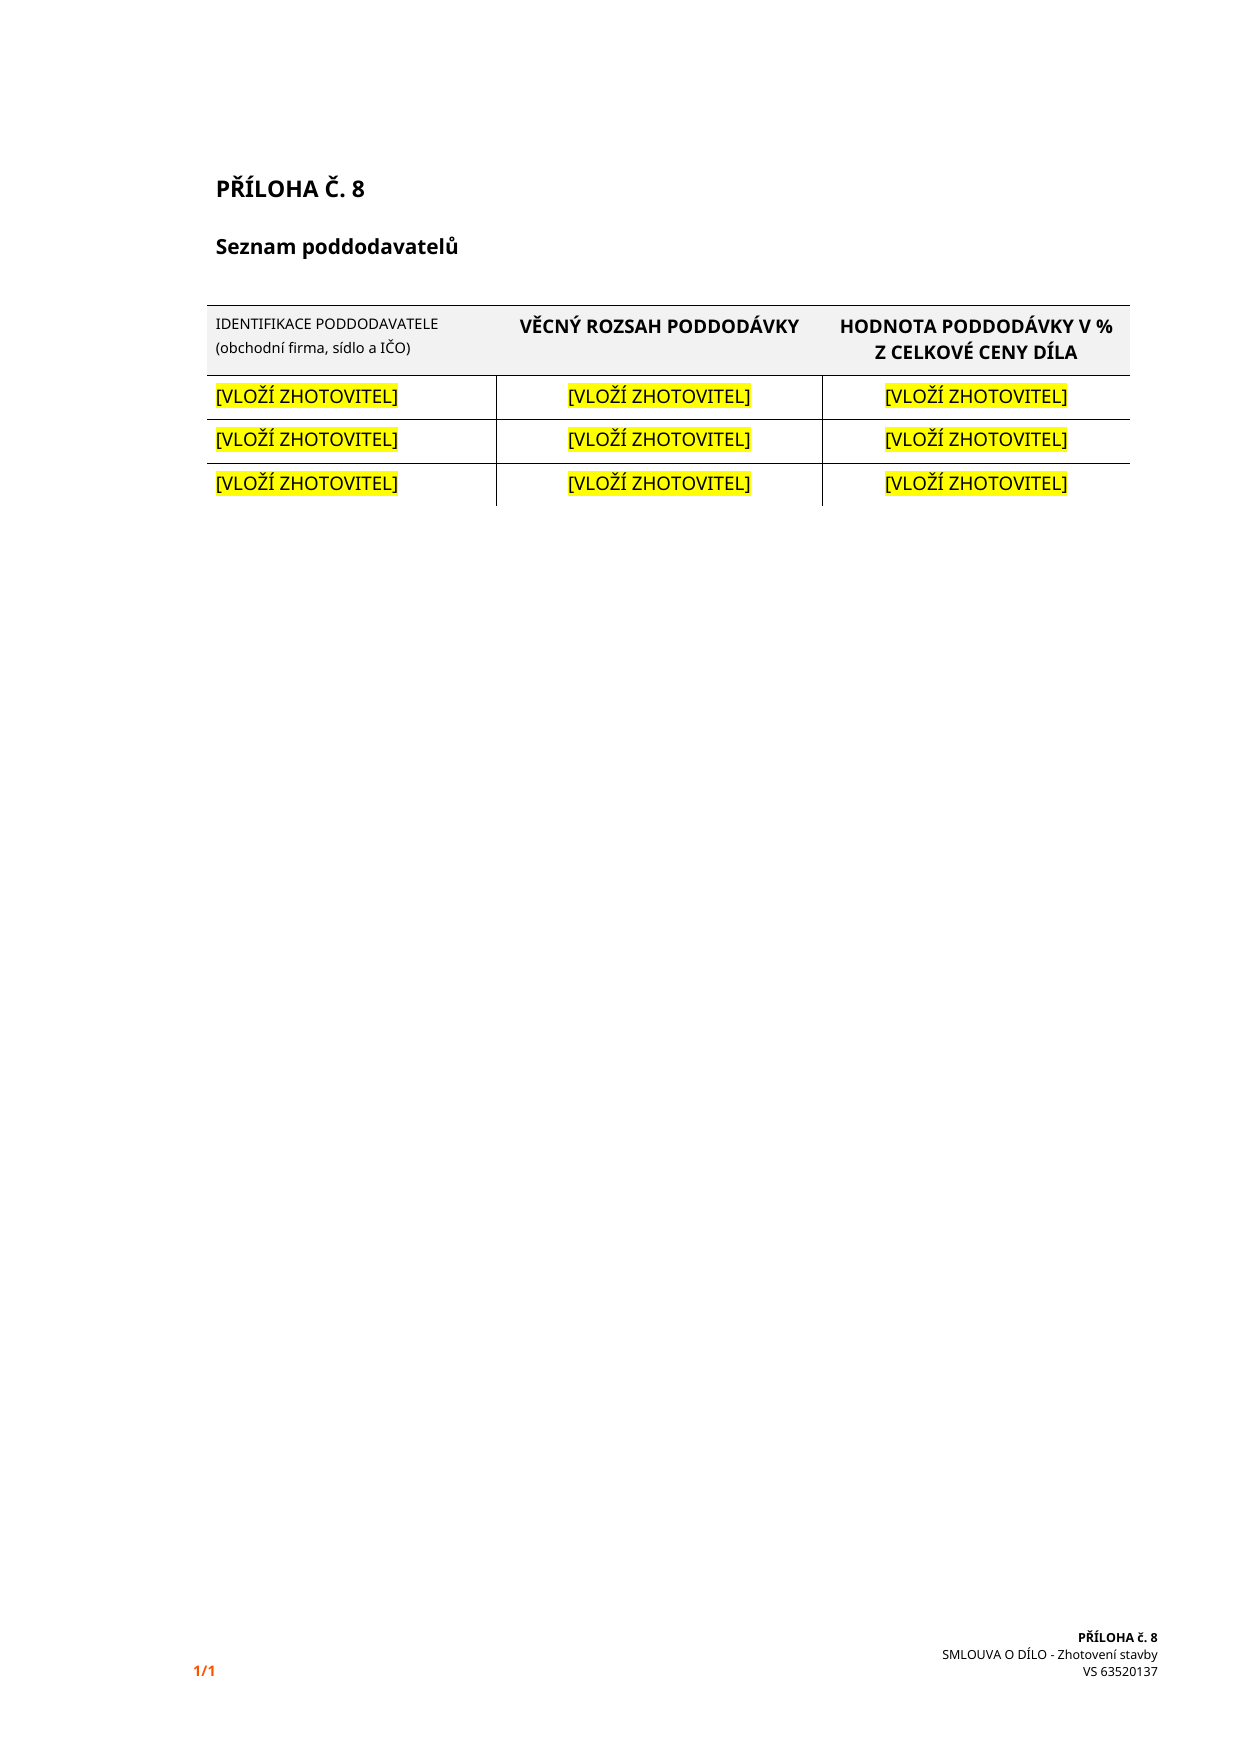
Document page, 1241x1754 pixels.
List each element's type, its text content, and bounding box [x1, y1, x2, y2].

table_cell [VLOŽÍ ZHOTOVITEL] [497, 464, 822, 506]
text Seznam poddodavatelů [216, 232, 1093, 260]
table_cell [VLOŽÍ ZHOTOVITEL] [497, 420, 822, 462]
text Příloha č. 8 [216, 172, 1093, 204]
table_cell [VLOŽÍ ZHOTOVITEL] [207, 376, 496, 418]
table_header VĚCNÝ ROZSAH PODDODÁVKY [496, 306, 822, 375]
table_cell [VLOŽÍ ZHOTOVITEL] [497, 376, 822, 418]
table_cell [VLOŽÍ ZHOTOVITEL] [823, 420, 1130, 462]
table_header IDENTIFIKACE PODDODAVATELE (obchodní firma, sídlo a IČO) [207, 306, 496, 375]
table_cell [VLOŽÍ ZHOTOVITEL] [207, 464, 496, 506]
table_cell [VLOŽÍ ZHOTOVITEL] [823, 376, 1130, 418]
table_cell [VLOŽÍ ZHOTOVITEL] [207, 420, 496, 462]
table_header HODNOTA PODDODÁVKY V % Z CELKOVÉ CENY DÍLA [822, 306, 1130, 375]
table_cell [VLOŽÍ ZHOTOVITEL] [823, 464, 1130, 506]
